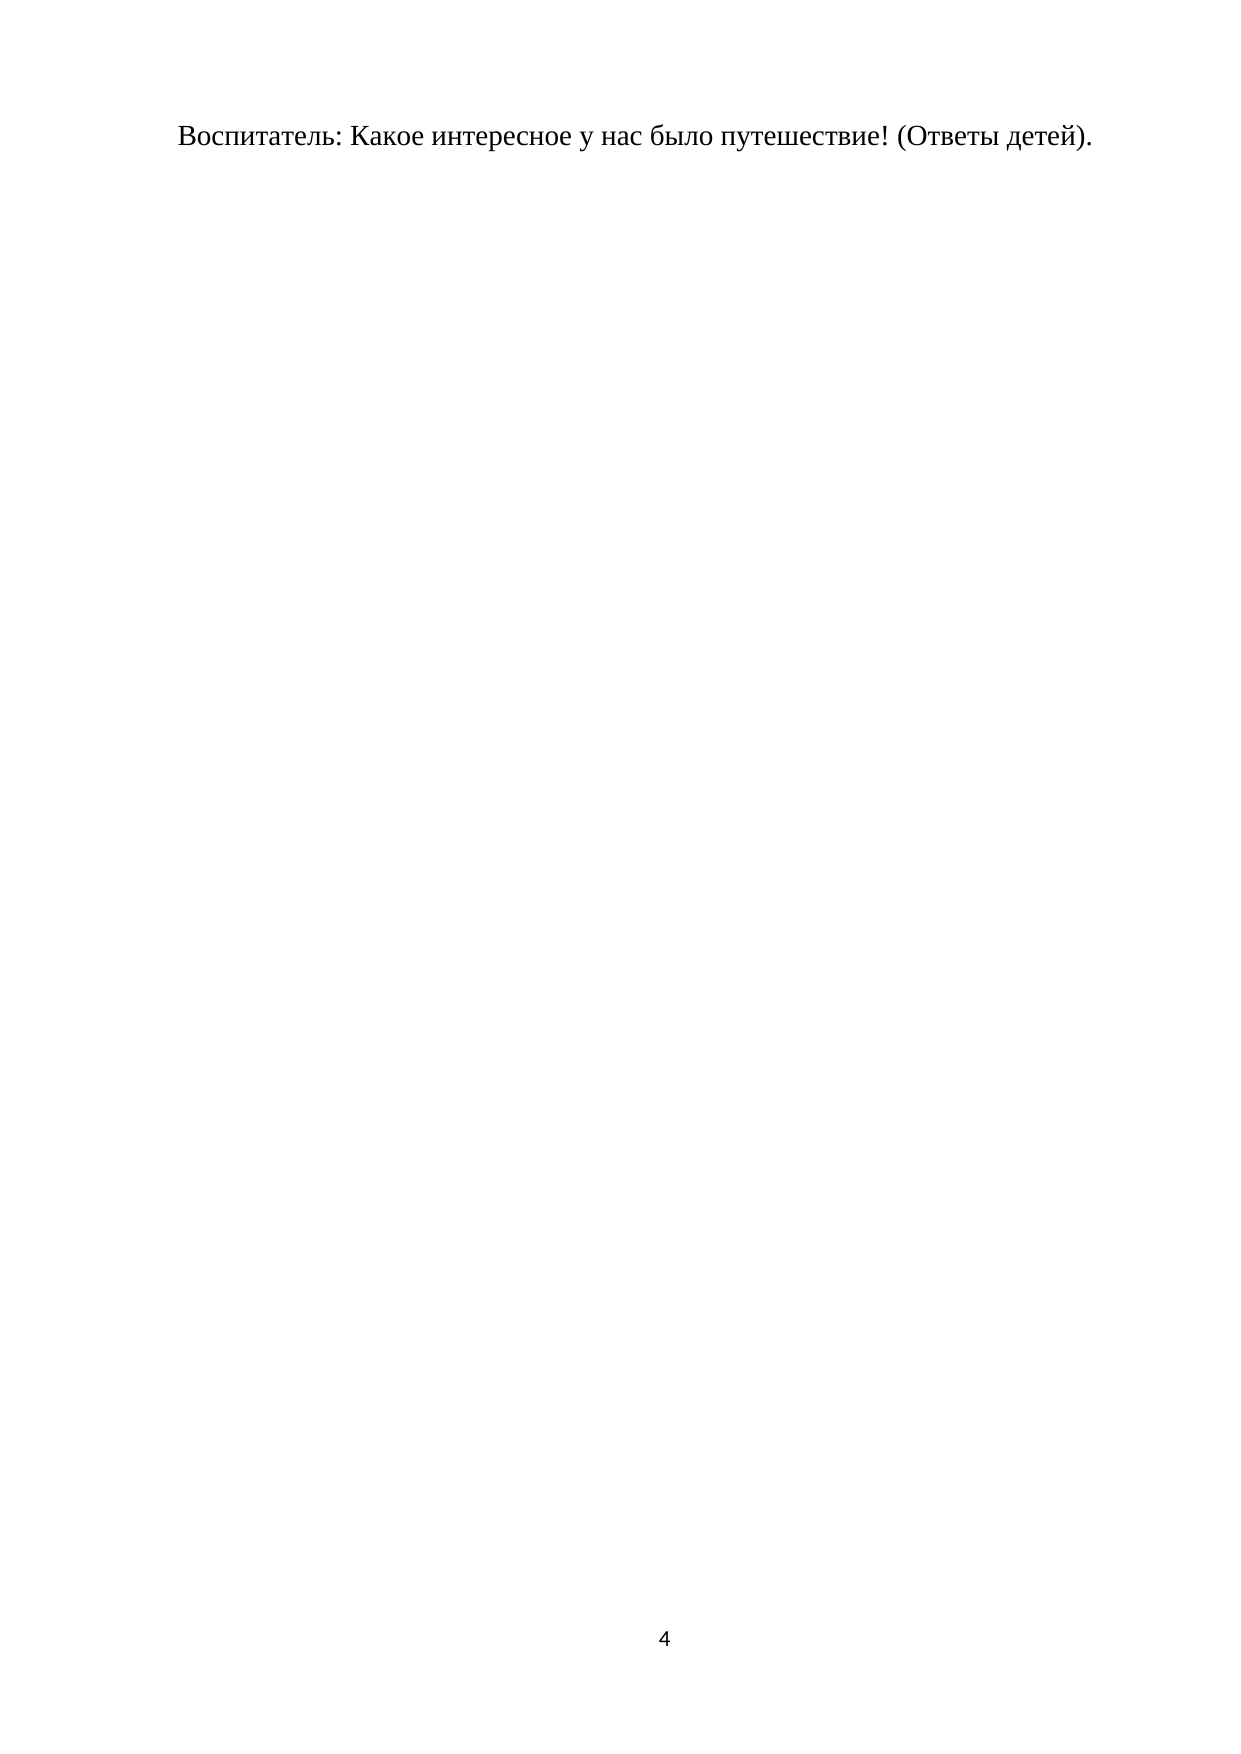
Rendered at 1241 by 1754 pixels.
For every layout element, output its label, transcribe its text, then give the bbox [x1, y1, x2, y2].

text Воспитатель: Какое интересное у нас было путешествие! (Ответы детей). [177, 118, 1152, 152]
